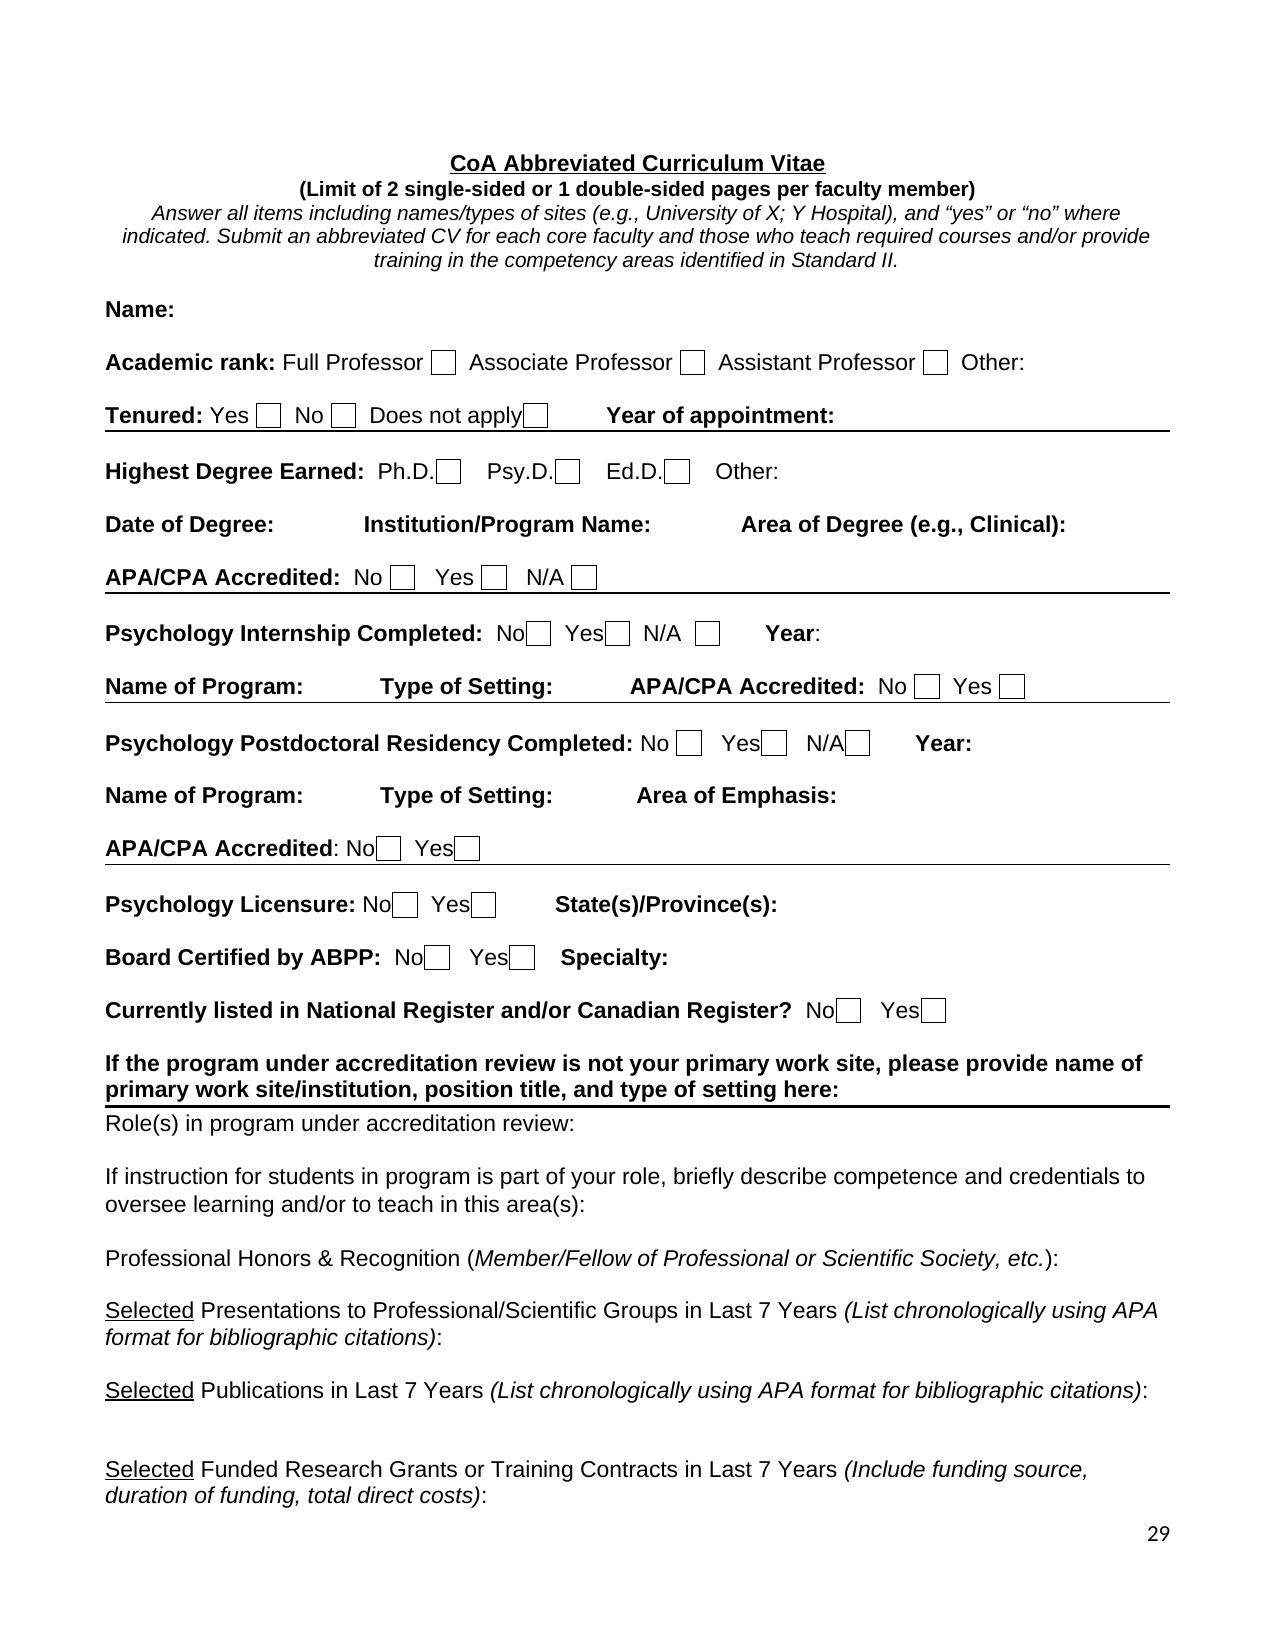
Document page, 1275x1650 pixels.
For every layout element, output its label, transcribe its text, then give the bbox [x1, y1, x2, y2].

text APA/CPA Accredited: No Yes [105, 835, 1170, 864]
text Role(s) in program under accreditation review: [105, 1108, 1170, 1137]
text Name of Program: Type of Setting: Area of Emphasis: [105, 782, 1170, 809]
text If instruction for students in program is part of your role, briefly describe competence and credentials to oversee learning and/or to teach in this area(s): [105, 1163, 1170, 1218]
text Board Certified by ABPP: No Yes Specialty: [105, 944, 1170, 971]
text Currently listed in National Register and/or Canadian Register? No Yes [105, 997, 1170, 1023]
text Answer all items including names/types of sites (e.g., University of X; Y Hospital), and “yes” or “no” where indicated. Submit an abbreviated CV for each core faculty and those who teach required courses and/or provide training in the competency areas identified in Standard II. [105, 200, 1170, 272]
text Psychology Licensure: No Yes State(s)/Province(s): [105, 891, 1170, 918]
text If the program under accreditation review is not your primary work site, please provide name of primary work site/institution, position title, and type of setting here: [105, 1050, 1170, 1105]
text Selected Funded Research Grants or Training Contracts in Last 7 Years (Include funding source, duration of funding, total direct costs): [105, 1456, 1170, 1508]
text (Limit of 2 single-sided or 1 double-sided pages per faculty member) [105, 176, 1170, 200]
text Tenured: Yes No Does not apply Year of appointment: [105, 402, 1170, 430]
text Name: [105, 296, 1170, 323]
text Psychology Postdoctoral Residency Completed: No Yes N/A Year: [105, 729, 1170, 756]
text Name of Program: Type of Setting: APA/CPA Accredited: No Yes [105, 673, 1170, 702]
text APA/CPA Accredited: No Yes N/A [105, 564, 1170, 592]
text Selected Presentations to Professional/Scientific Groups in Last 7 Years (List chronologically using APA format for bibliographic citations): [105, 1297, 1170, 1350]
text Psychology Internship Completed: No Yes N/A Year: [105, 620, 1170, 647]
text CoA Abbreviated Curriculum Vitae [105, 150, 1170, 176]
text Highest Degree Earned: Ph.D. Psy.D. Ed.D. Other: [105, 458, 1170, 485]
text Date of Degree: Institution/Program Name: Area of Degree (e.g., Clinical): [105, 511, 1170, 537]
text Academic rank: Full Professor Associate Professor Assistant Professor Other: [105, 349, 1170, 375]
text Selected Publications in Last 7 Years (List chronologically using APA format for bibliographic citations): [105, 1377, 1170, 1429]
text Professional Honors & Recognition (Member/Fellow of Professional or Scientific Society, etc.): [105, 1244, 1170, 1271]
